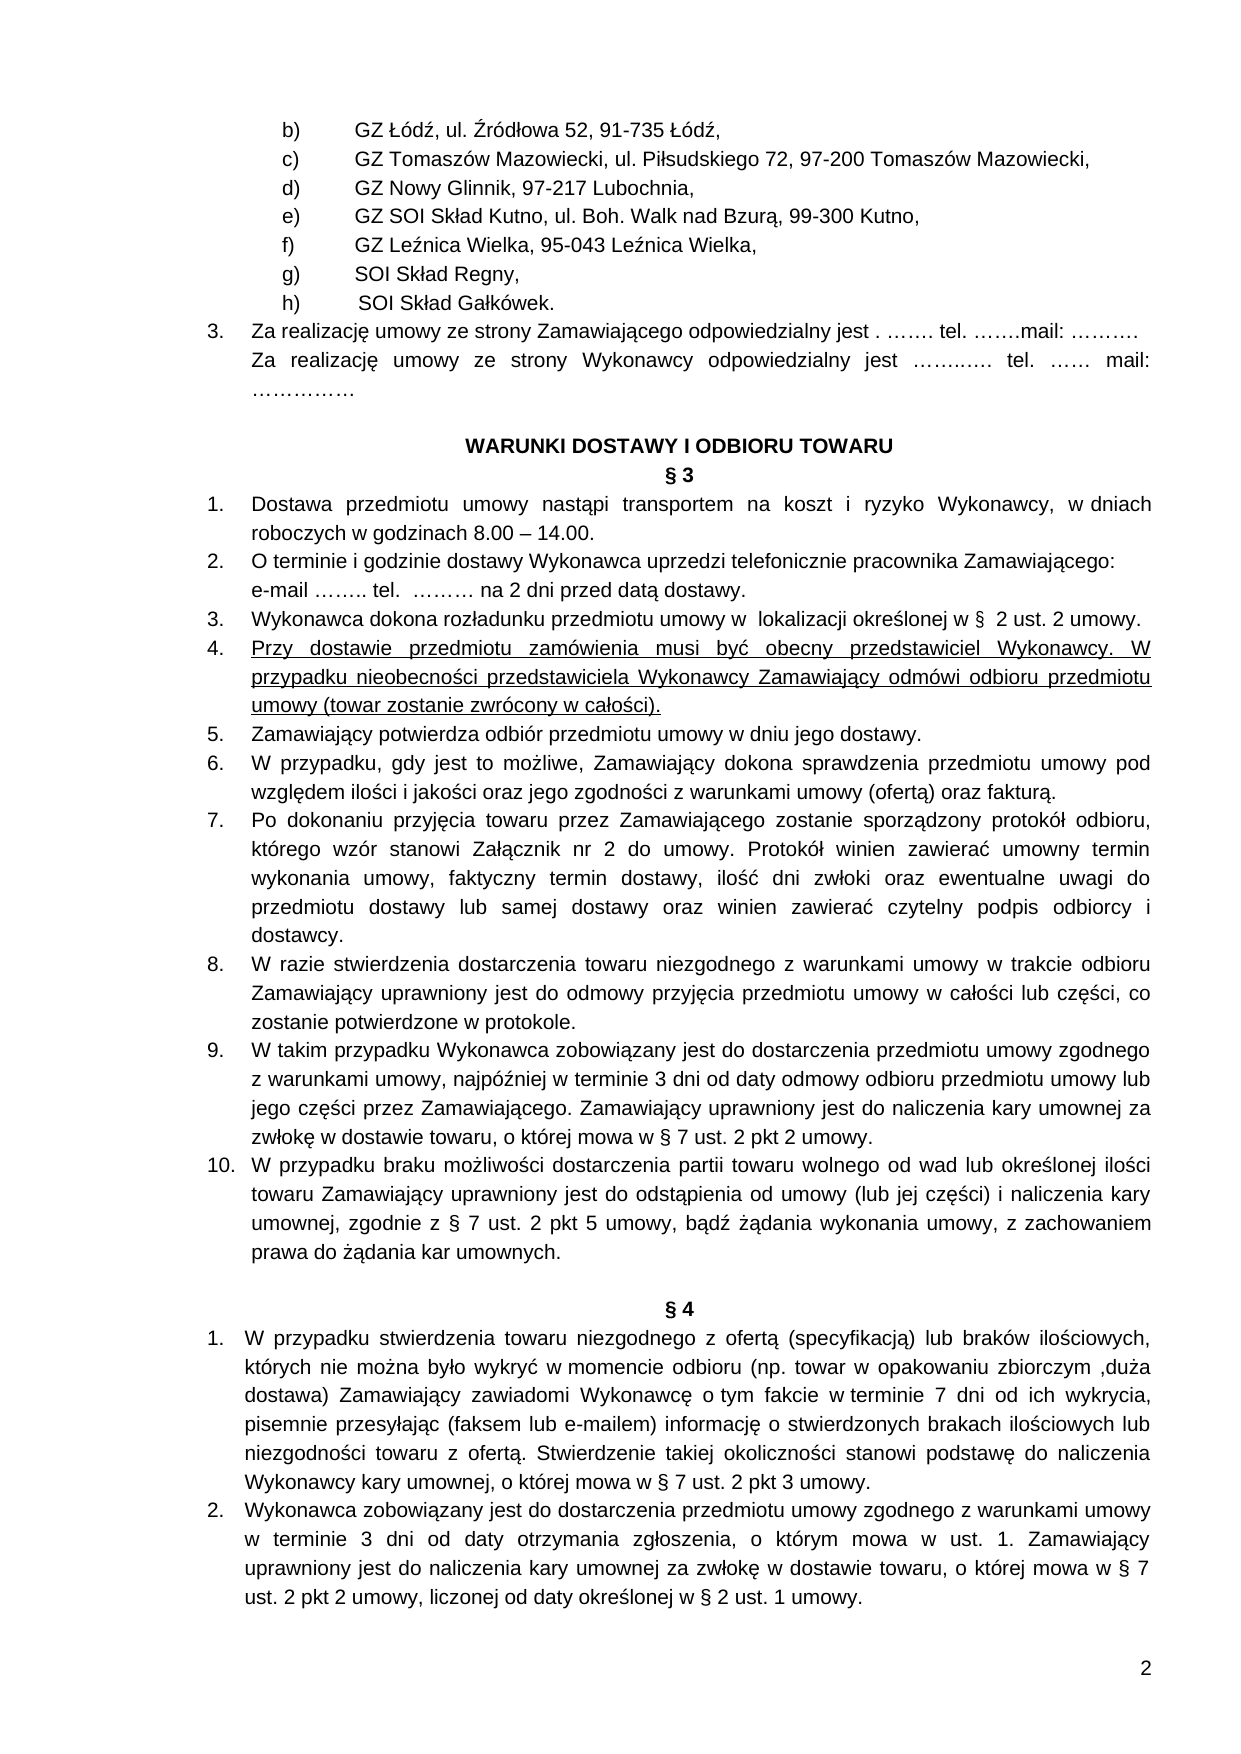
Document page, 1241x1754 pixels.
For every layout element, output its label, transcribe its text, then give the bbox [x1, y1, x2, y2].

list WARUNKI DOSTAWY I ODBIORU TOWARU [207, 434, 1152, 458]
list Zamawiający potwierdza odbiór przedmiotu umowy w dniu jego dostawy. [207, 722, 1152, 746]
list W przypadku, gdy jest to możliwe, Zamawiający dokona sprawdzenia przedmiotu umowy pod względem ilości i jakości oraz jego zgodności z warunkami umowy (ofertą) oraz fakturą. [207, 751, 1152, 803]
list e-mail …….. tel. ……… na 2 dni przed datą dostawy. [251, 578, 1152, 602]
list b) GZ Łódź, ul. Źródłowa 52, 91-735 Łódź, [282, 118, 1152, 142]
list W przypadku braku możliwości dostarczenia partii towaru wolnego od wad lub określonej ilości towaru Zamawiający uprawniony jest do odstąpienia od umowy (lub jej części) i naliczenia kary umownej, zgodnie z § 7 ust. 2 pkt 5 umowy, bądź żądania wykonania umowy, z zachowaniem prawa do żądania kar umownych. [207, 1153, 1152, 1263]
list Dostawa przedmiotu umowy nastąpi transportem na koszt i ryzyko Wykonawcy, w dniach roboczych w godzinach 8.00 – 14.00. [207, 492, 1152, 544]
list Wykonawca zobowiązany jest do dostarczenia przedmiotu umowy zgodnego z warunkami umowy w terminie 3 dni od daty otrzymania zgłoszenia, o którym mowa w ust. 1. Zamawiający uprawniony jest do naliczenia kary umownej za zwłokę w dostawie towaru, o której mowa w § 7 ust. 2 pkt 2 umowy, liczonej od daty określonej w § 2 ust. 1 umowy. [207, 1498, 1152, 1608]
list e) GZ SOI Skład Kutno, ul. Boh. Walk nad Bzurą, 99-300 Kutno, [282, 204, 1152, 228]
list d) GZ Nowy Glinnik, 97-217 Lubochnia, [282, 176, 1152, 199]
text Za realizację umowy ze strony Wykonawcy odpowiedzialny jest ……..…. tel. …… mail: …………… [251, 348, 1152, 401]
list Wykonawca dokona rozładunku przedmiotu umowy w lokalizacji określonej w 2 ust. 2 umowy. [207, 607, 1152, 631]
list W takim przypadku Wykonawca zobowiązany jest do dostarczenia przedmiotu umowy zgodnego z warunkami umowy, najpóźniej w terminie 3 dni od daty odmowy odbioru przedmiotu umowy lub jego części przez Zamawiającego. Zamawiający uprawniony jest do naliczenia kary umownej za zwłokę w dostawie towaru, o której mowa w § 7 ust. 2 pkt 2 umowy. [207, 1038, 1152, 1148]
list Za realizację umowy ze strony Zamawiającego odpowiedzialny jest . ……. tel. …….mail: ………. [207, 319, 1152, 343]
list § 3 [207, 463, 1152, 487]
list W razie stwierdzenia dostarczenia towaru niezgodnego z warunkami umowy w trakcie odbioru Zamawiający uprawniony jest do odmowy przyjęcia przedmiotu umowy w całości lub części, co zostanie potwierdzone w protokole. [207, 952, 1152, 1033]
list Po dokonaniu przyjęcia towaru przez Zamawiającego zostanie sporządzony protokół odbioru, którego wzór stanowi Załącznik nr 2 do umowy. Protokół winien zawierać umowny termin wykonania umowy, faktyczny termin dostawy, ilość dni zwłoki oraz ewentualne uwagi do przedmiotu dostawy lub samej dostawy oraz winien zawierać czytelny podpis odbiorcy i dostawcy. [207, 808, 1152, 947]
list W przypadku stwierdzenia towaru niezgodnego z ofertą (specyfikacją) lub braków ilościowych, których nie można było wykryć w momencie odbioru (np. towar w opakowaniu zbiorczym ,duża dostawa) Zamawiający zawiadomi Wykonawcę o tym fakcie w terminie 7 dni od ich wykrycia, pisemnie przesyłając (faksem lub e-mailem) informację o stwierdzonych brakach ilościowych lub niezgodności towaru z ofertą. Stwierdzenie takiej okoliczności stanowi podstawę do naliczenia Wykonawcy kary umownej, o której mowa w § 7 ust. 2 pkt 3 umowy. [207, 1326, 1152, 1493]
list h) SOI Skład Gałkówek. [282, 291, 1152, 314]
list g) SOI Skład Regny, [282, 262, 1152, 286]
list f) GZ Leźnica Wielka, 95-043 Leźnica Wielka, [282, 233, 1152, 257]
text § 4 [207, 1297, 1152, 1321]
list Przy dostawie przedmiotu zamówienia musi być obecny przedstawiciel Wykonawcy. W przypadku nieobecności przedstawiciela Wykonawcy Zamawiający odmówi odbioru przedmiotu umowy (towar zostanie zwrócony w całości). [207, 636, 1152, 717]
list O terminie i godzinie dostawy Wykonawca uprzedzi telefonicznie pracownika Zamawiającego: [207, 549, 1152, 573]
list c) GZ Tomaszów Mazowiecki, ul. Piłsudskiego 72, 97-200 Tomaszów Mazowiecki, [282, 147, 1152, 171]
